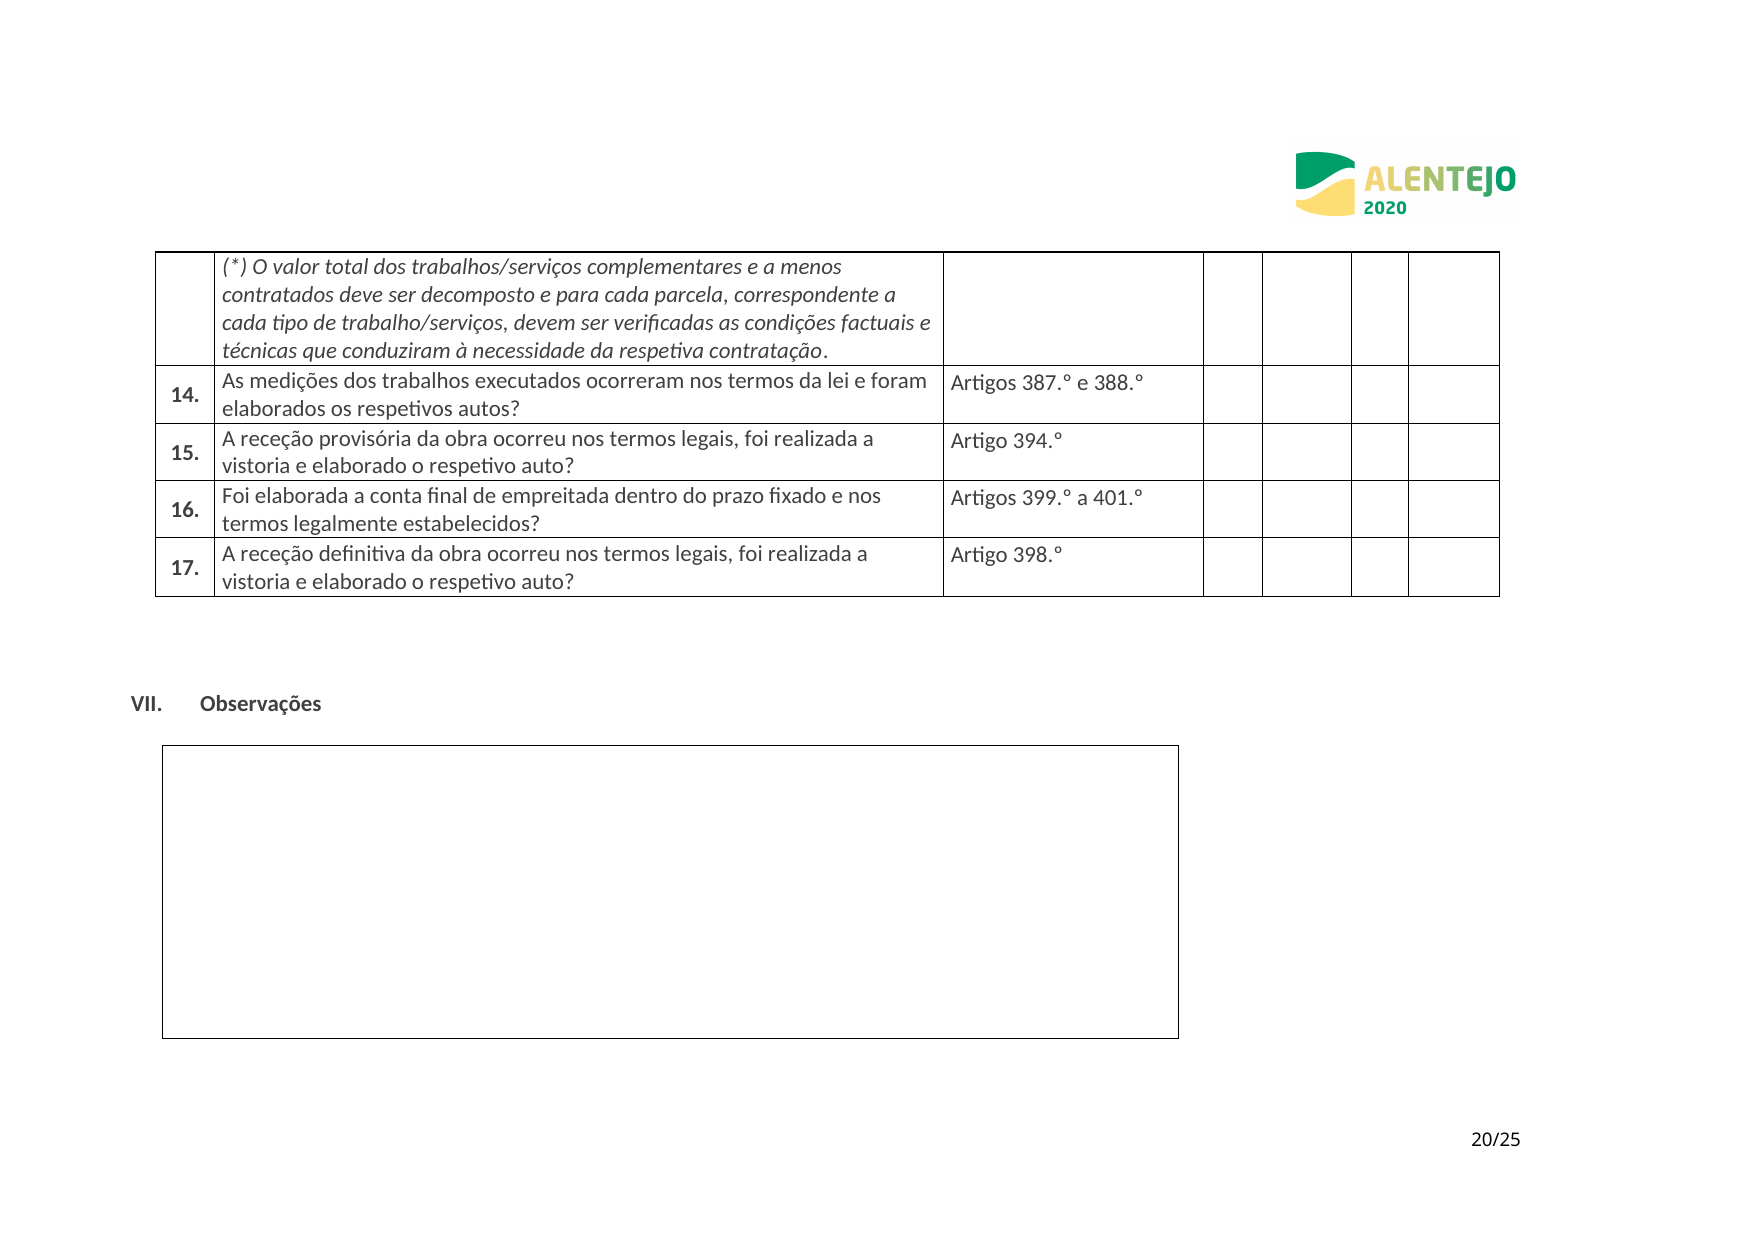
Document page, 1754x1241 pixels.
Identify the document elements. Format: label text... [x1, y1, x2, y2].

picture [1288, 135, 1521, 223]
table_cell [1409, 481, 1499, 537]
table_cell [1409, 253, 1499, 364]
table_cell A receção provisória da obra ocorreu nos termos legais, foi realizada a vistoria e elaborado o respetivo auto? [215, 424, 943, 480]
table_cell [1263, 424, 1351, 480]
table_cell [1352, 366, 1408, 423]
table_cell [944, 253, 1203, 364]
table_cell [1352, 424, 1408, 480]
table_cell [1352, 253, 1408, 364]
table_cell 14. [156, 366, 214, 423]
table_cell Artigo 394.º [944, 424, 1203, 480]
table_cell 17. [156, 538, 214, 596]
table_cell [1204, 481, 1262, 537]
table_cell [1204, 424, 1262, 480]
table_cell [1204, 366, 1262, 423]
table_cell [1204, 538, 1262, 596]
table_cell [1352, 481, 1408, 537]
table_cell [1263, 253, 1351, 364]
table_cell Artigo 398.º [944, 538, 1203, 596]
table_cell [1263, 538, 1351, 596]
table_cell [1352, 538, 1408, 596]
table_cell 16. [156, 481, 214, 537]
table_cell 15. [156, 424, 214, 480]
table_cell As medições dos trabalhos executados ocorreram nos termos da lei e foram elaborados os respetivos autos? [215, 366, 943, 423]
table_cell A receção definitiva da obra ocorreu nos termos legais, foi realizada a vistoria e elaborado o respetivo auto? [215, 538, 943, 596]
table_cell Foi elaborada a conta final de empreitada dentro do prazo fixado e nos termos legalmente estabelecidos? [215, 481, 943, 537]
list Observações [162, 689, 1572, 717]
table_cell [1409, 366, 1499, 423]
table_cell [1409, 424, 1499, 480]
table_cell [1204, 253, 1262, 364]
table_cell Artigos 399.º a 401.º [944, 481, 1203, 537]
table_header [163, 746, 1178, 1038]
table_cell [1263, 481, 1351, 537]
table_cell Artigos 387.º e 388.º [944, 366, 1203, 423]
table_cell [1263, 366, 1351, 423]
table_cell [1409, 538, 1499, 596]
